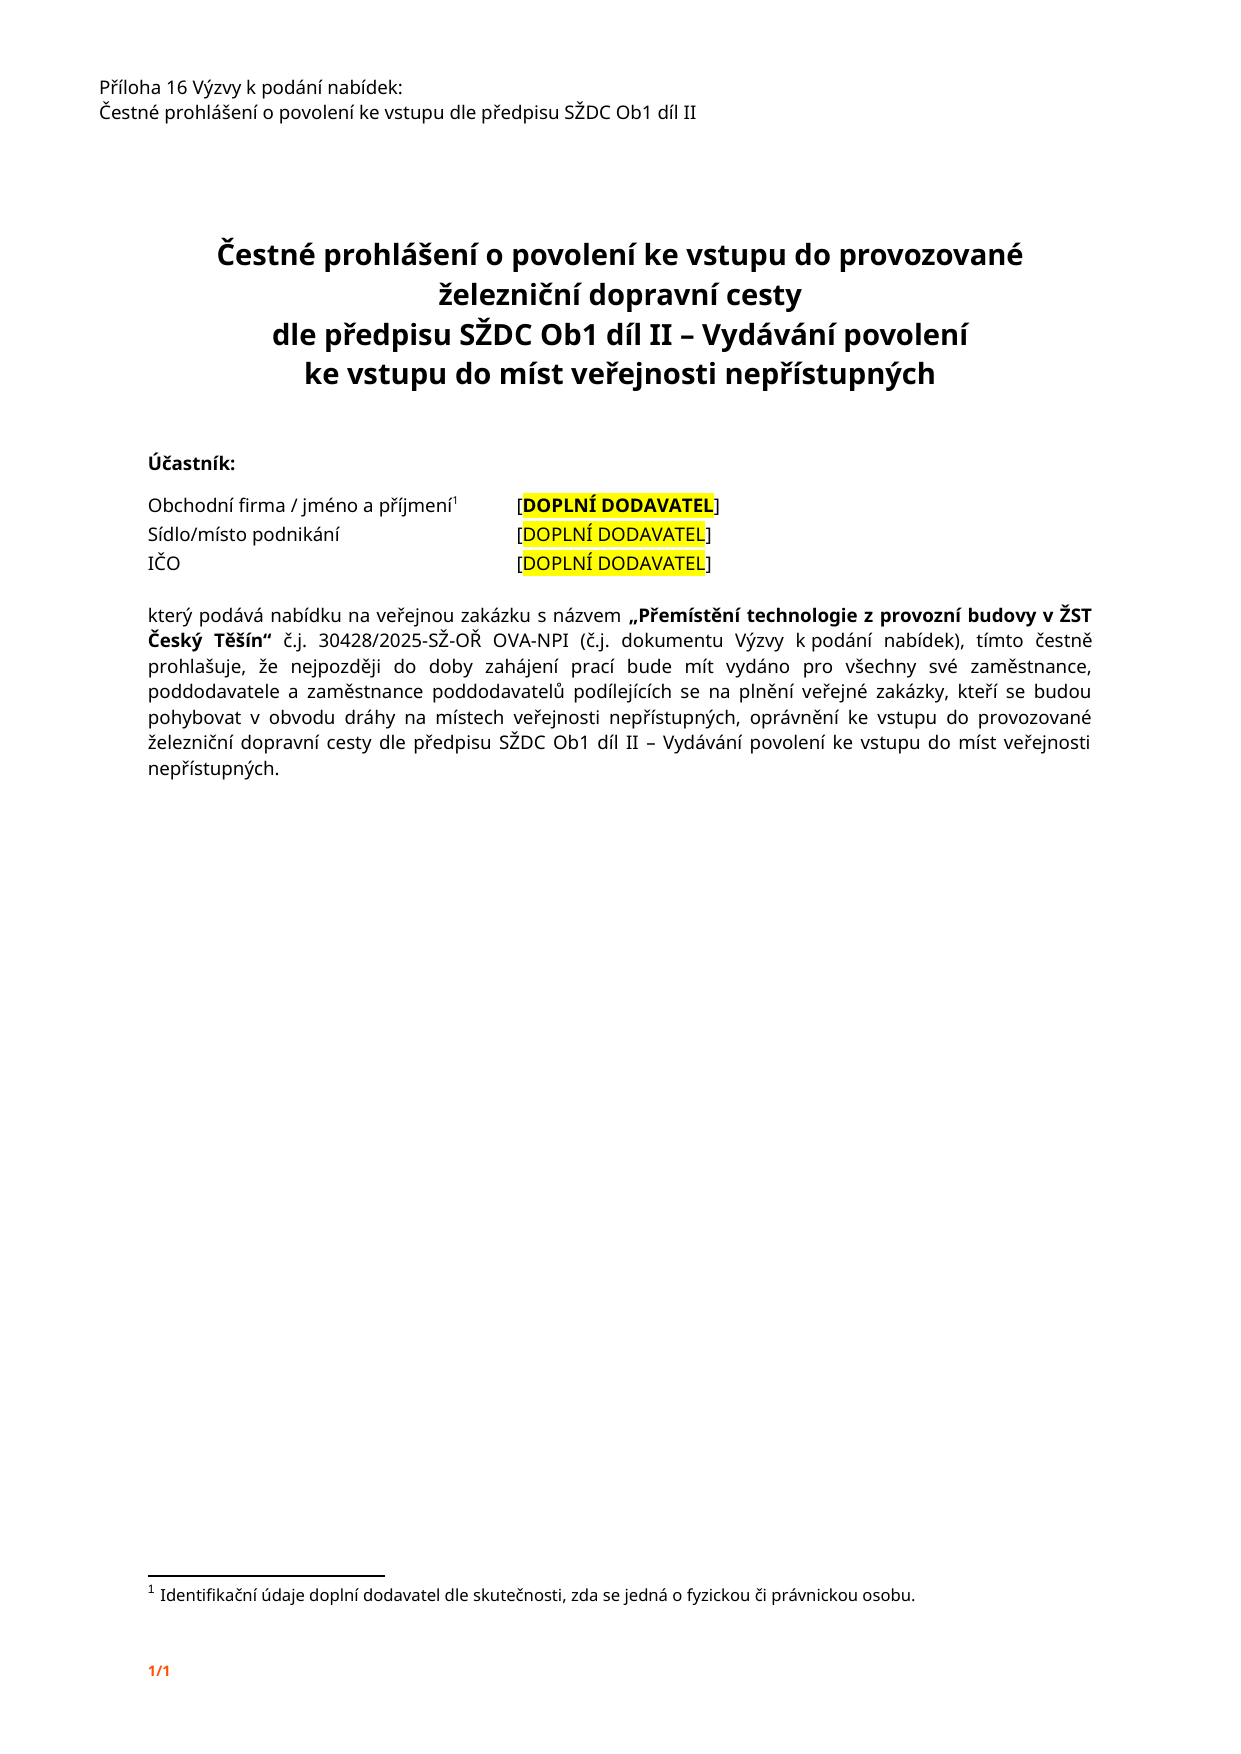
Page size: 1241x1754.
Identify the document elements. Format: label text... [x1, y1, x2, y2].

text IČO [148, 547, 1093, 576]
text Sídlo/místo podnikání [DOPLNÍ DODAVATEL] [148, 518, 1093, 547]
text Účastník: [148, 446, 1093, 477]
title dle předpisu SŽDC Ob1 díl II – Vydávání povolení [148, 314, 1093, 354]
text který podává nabídku na veřejnou zakázku s názvem „Přemístění technologie z provozní budovy v ŽST Český Těšín“ č.j. 30428/2025-SŽ-OŘ OVA-NPI (č.j. dokumentu Výzvy k podání nabídek), tímto čestně prohlašuje, že nejpozději do doby zahájení prací bude mít vydáno pro všechny své zaměstnance, poddodavatele a zaměstnance poddodavatelů podílejících se na plnění veřejné zakázky, kteří se budou pohybovat v obvodu dráhy na místech veřejnosti nepřístupných, oprávnění ke vstupu do provozované železniční dopravní cesty dle předpisu SŽDC Ob1 díl II – Vydávání povolení ke vstupu do míst veřejnosti nepřístupných. [148, 602, 1093, 781]
text Obchodní firma / jméno a příjmení [148, 489, 1093, 518]
title Čestné prohlášení o povolení ke vstupu do provozované železniční dopravní cesty [148, 234, 1093, 314]
title ke vstupu do míst veřejnosti nepřístupných [148, 354, 1093, 393]
